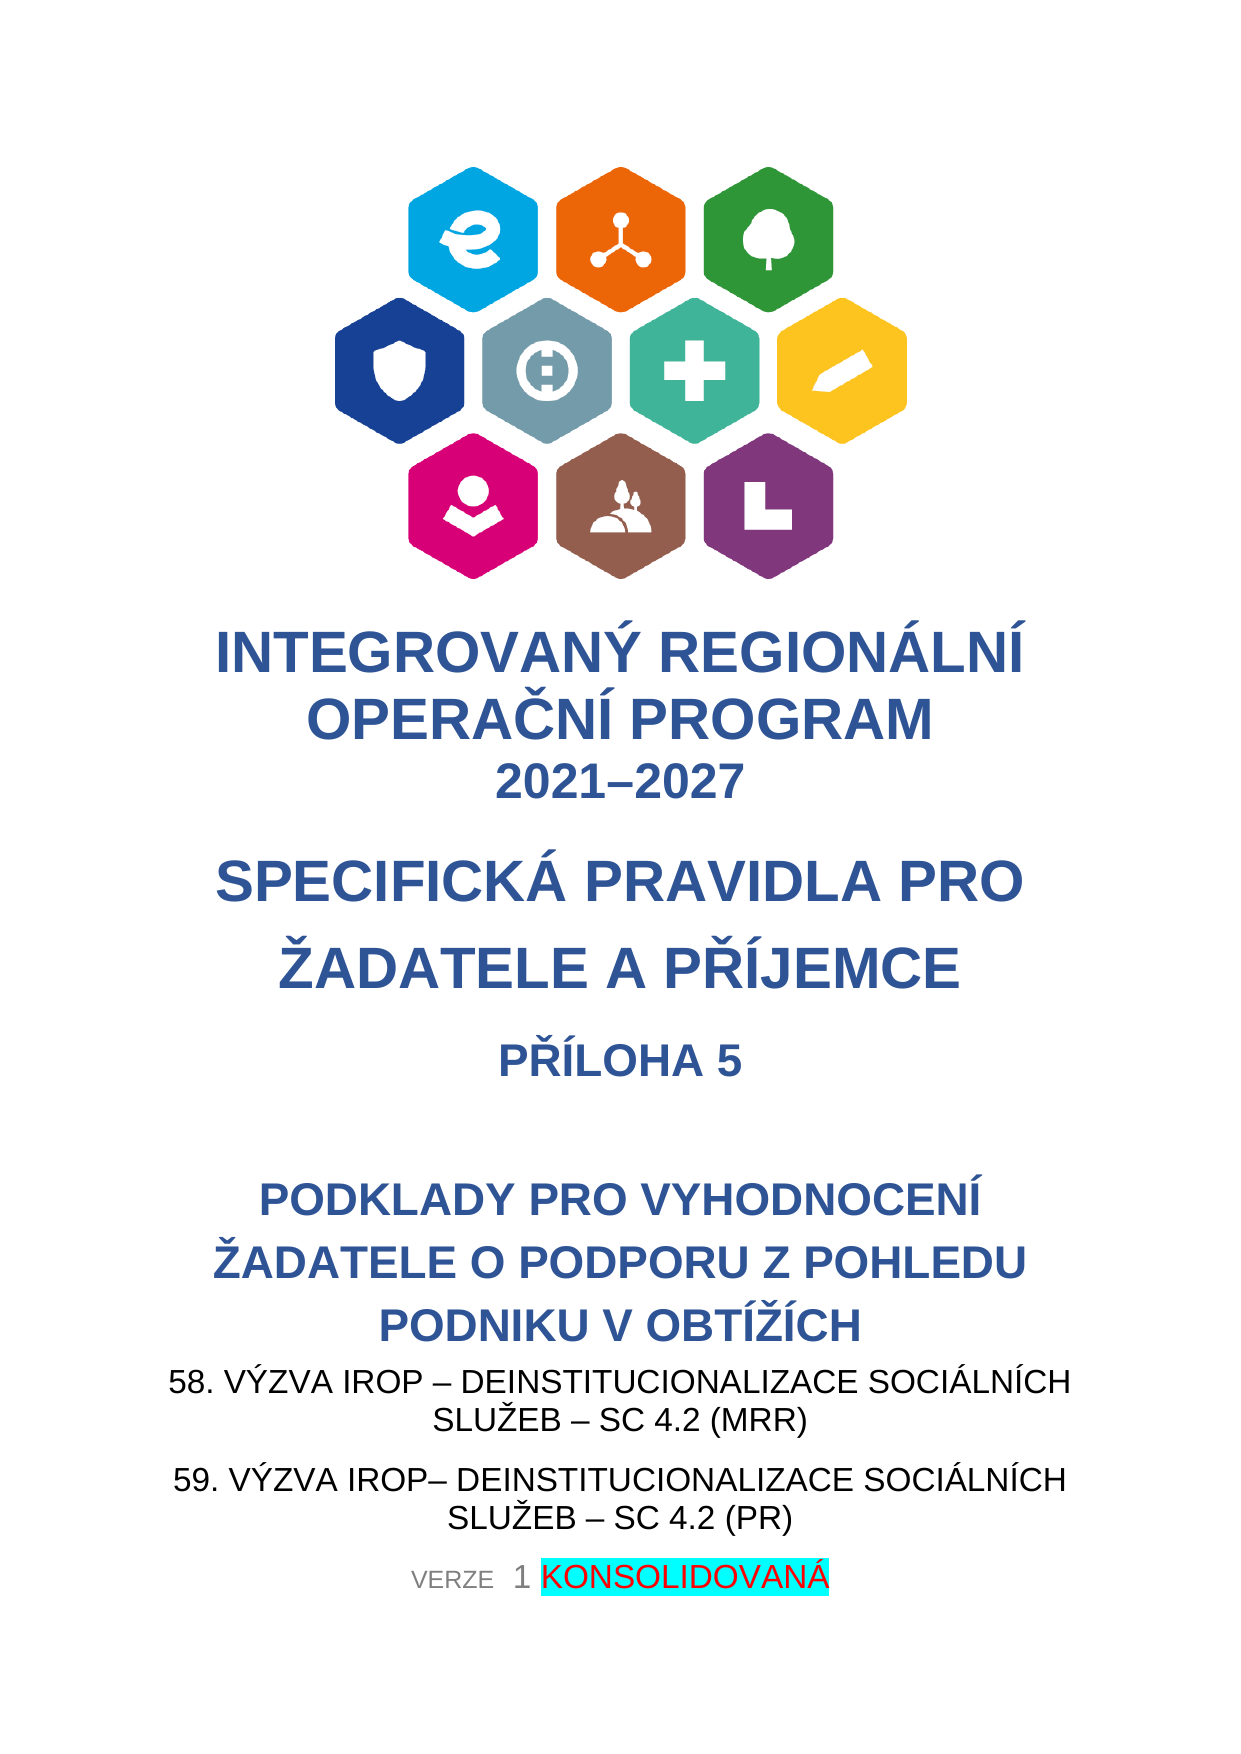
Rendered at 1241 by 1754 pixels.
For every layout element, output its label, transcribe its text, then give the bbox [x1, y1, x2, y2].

picture [324, 149, 912, 607]
text VERZE 1 KONSOLIDOVANÁ [148, 1557, 1092, 1596]
text 2021–2027 [148, 751, 1092, 809]
text 59. výzva IROP– deinstitucionalizace sociálních služeb – SC 4.2 (PR) [148, 1460, 1092, 1537]
text PŘÍLOHA 5 [148, 1033, 1092, 1086]
text PODKLADY PRO VYHODNOCENÍ ŽADATELE O PODPORU Z POHLEDU PODNIKU V OBTÍŽÍCH [148, 1172, 1092, 1351]
text 58. výzva irop – deinstitucionalizace sociálních služeb – SC 4.2 (mrr) [148, 1362, 1092, 1439]
text SPECIFICKÁ PRAVIDLA PRO ŽADATELE A PŘÍJEMCE [148, 846, 1092, 1001]
